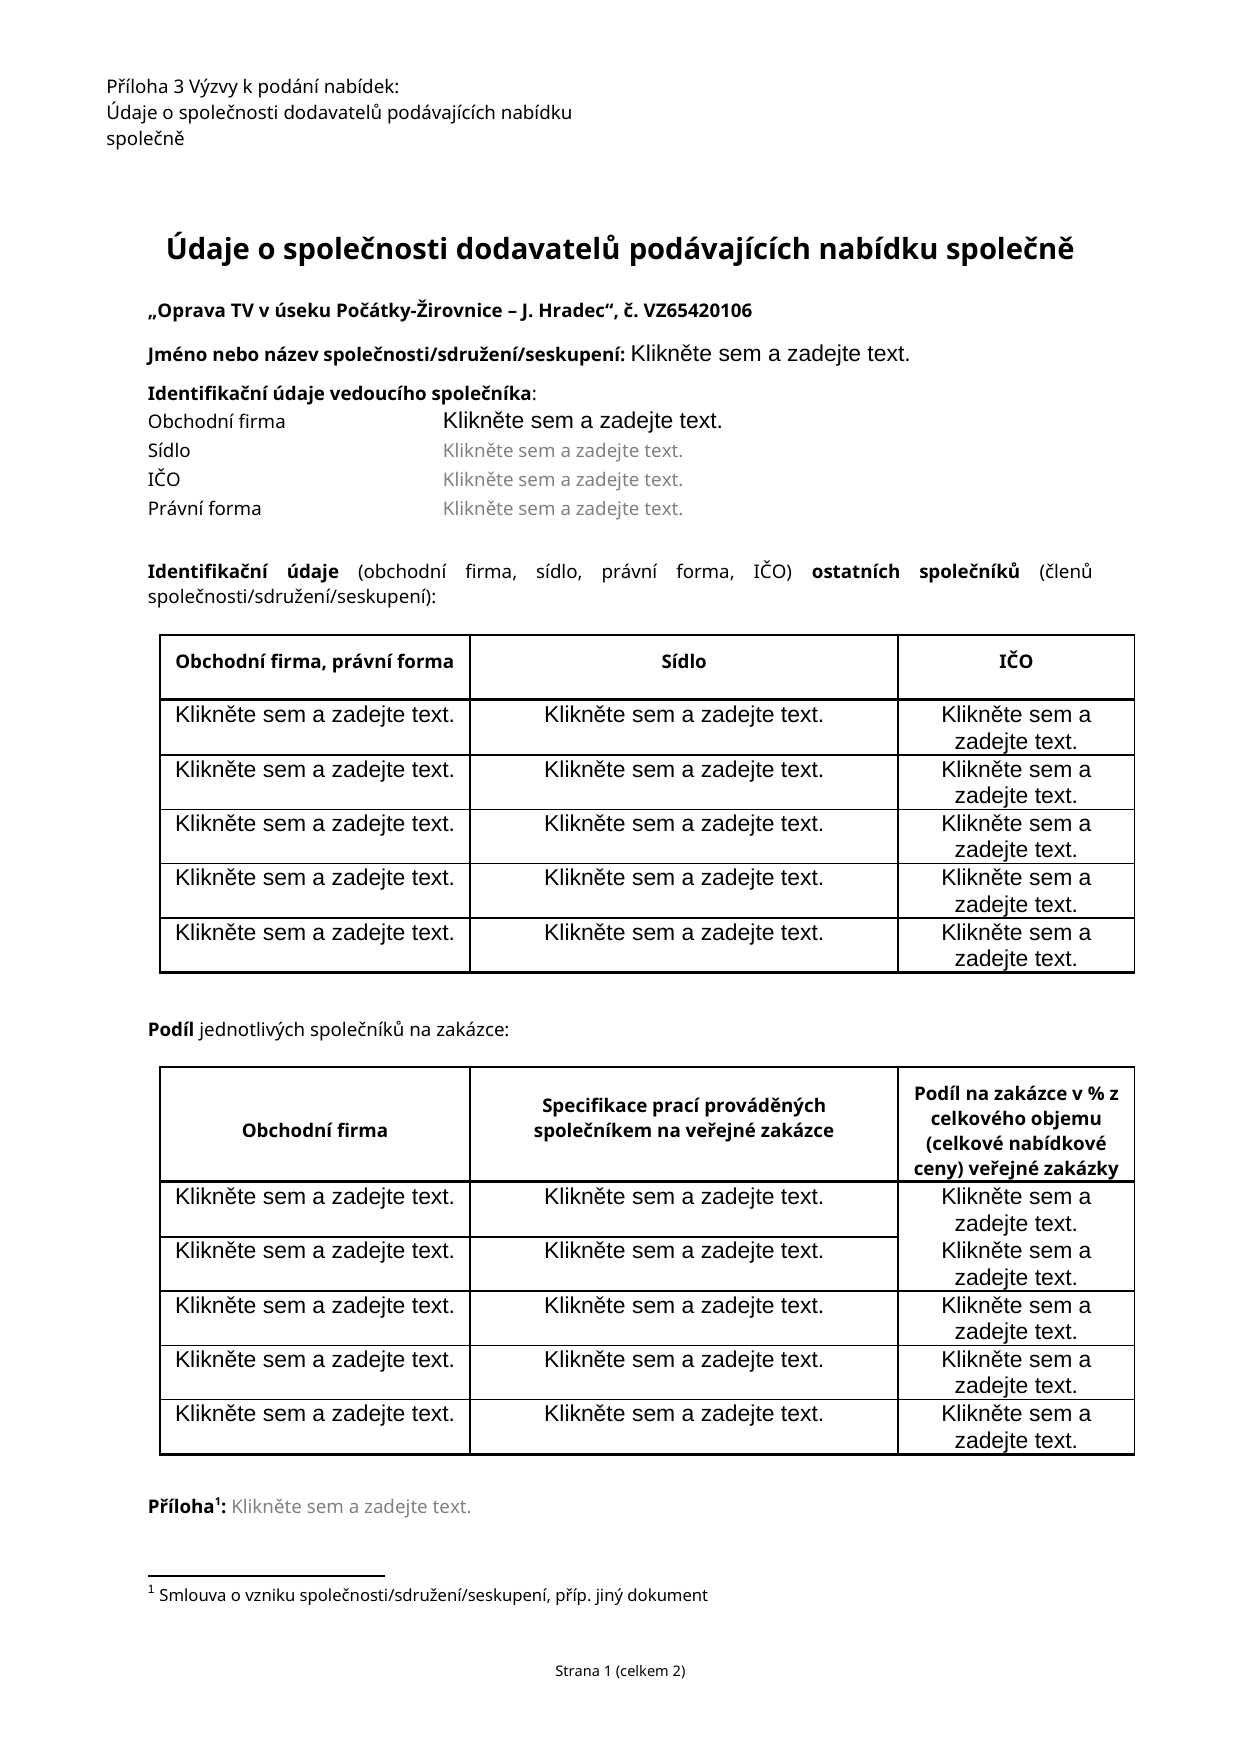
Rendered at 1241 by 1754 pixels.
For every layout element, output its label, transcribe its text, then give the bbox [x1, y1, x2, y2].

table_header Podíl na zakázce v % z celkového objemu (celkové nabídkové ceny) veřejné zakázky [899, 1068, 1134, 1180]
text Identifikační údaje vedoucího společníka: [148, 380, 1093, 405]
text Jméno nebo název společnosti/sdružení/seskupení: [148, 336, 1093, 367]
text „Oprava TV v úseku Počátky-Žirovnice – J. Hradec“, č. VZ65420106 [148, 293, 1093, 324]
table_header Obchodní firma [161, 1068, 469, 1180]
text Podíl jednotlivých společníků na zakázce: [148, 1016, 1093, 1066]
table_header Sídlo [471, 636, 897, 698]
text IČO [148, 463, 1093, 492]
text Právní forma [148, 492, 1093, 521]
text Příloha: [148, 1494, 1093, 1519]
text Identifikační údaje (obchodní firma, sídlo, právní forma, IČO) ostatních společníků (členů společnosti/sdružení/seskupení): [148, 559, 1093, 609]
table_header Specifikace prací prováděných společníkem na veřejné zakázce [471, 1068, 897, 1180]
table_header Obchodní firma, právní forma [161, 636, 469, 698]
table_header IČO [899, 636, 1134, 698]
title Údaje o společnosti dodavatelů podávajících nabídku společně [148, 228, 1093, 268]
text Sídlo [148, 434, 1093, 463]
text Obchodní firma [148, 405, 1093, 434]
